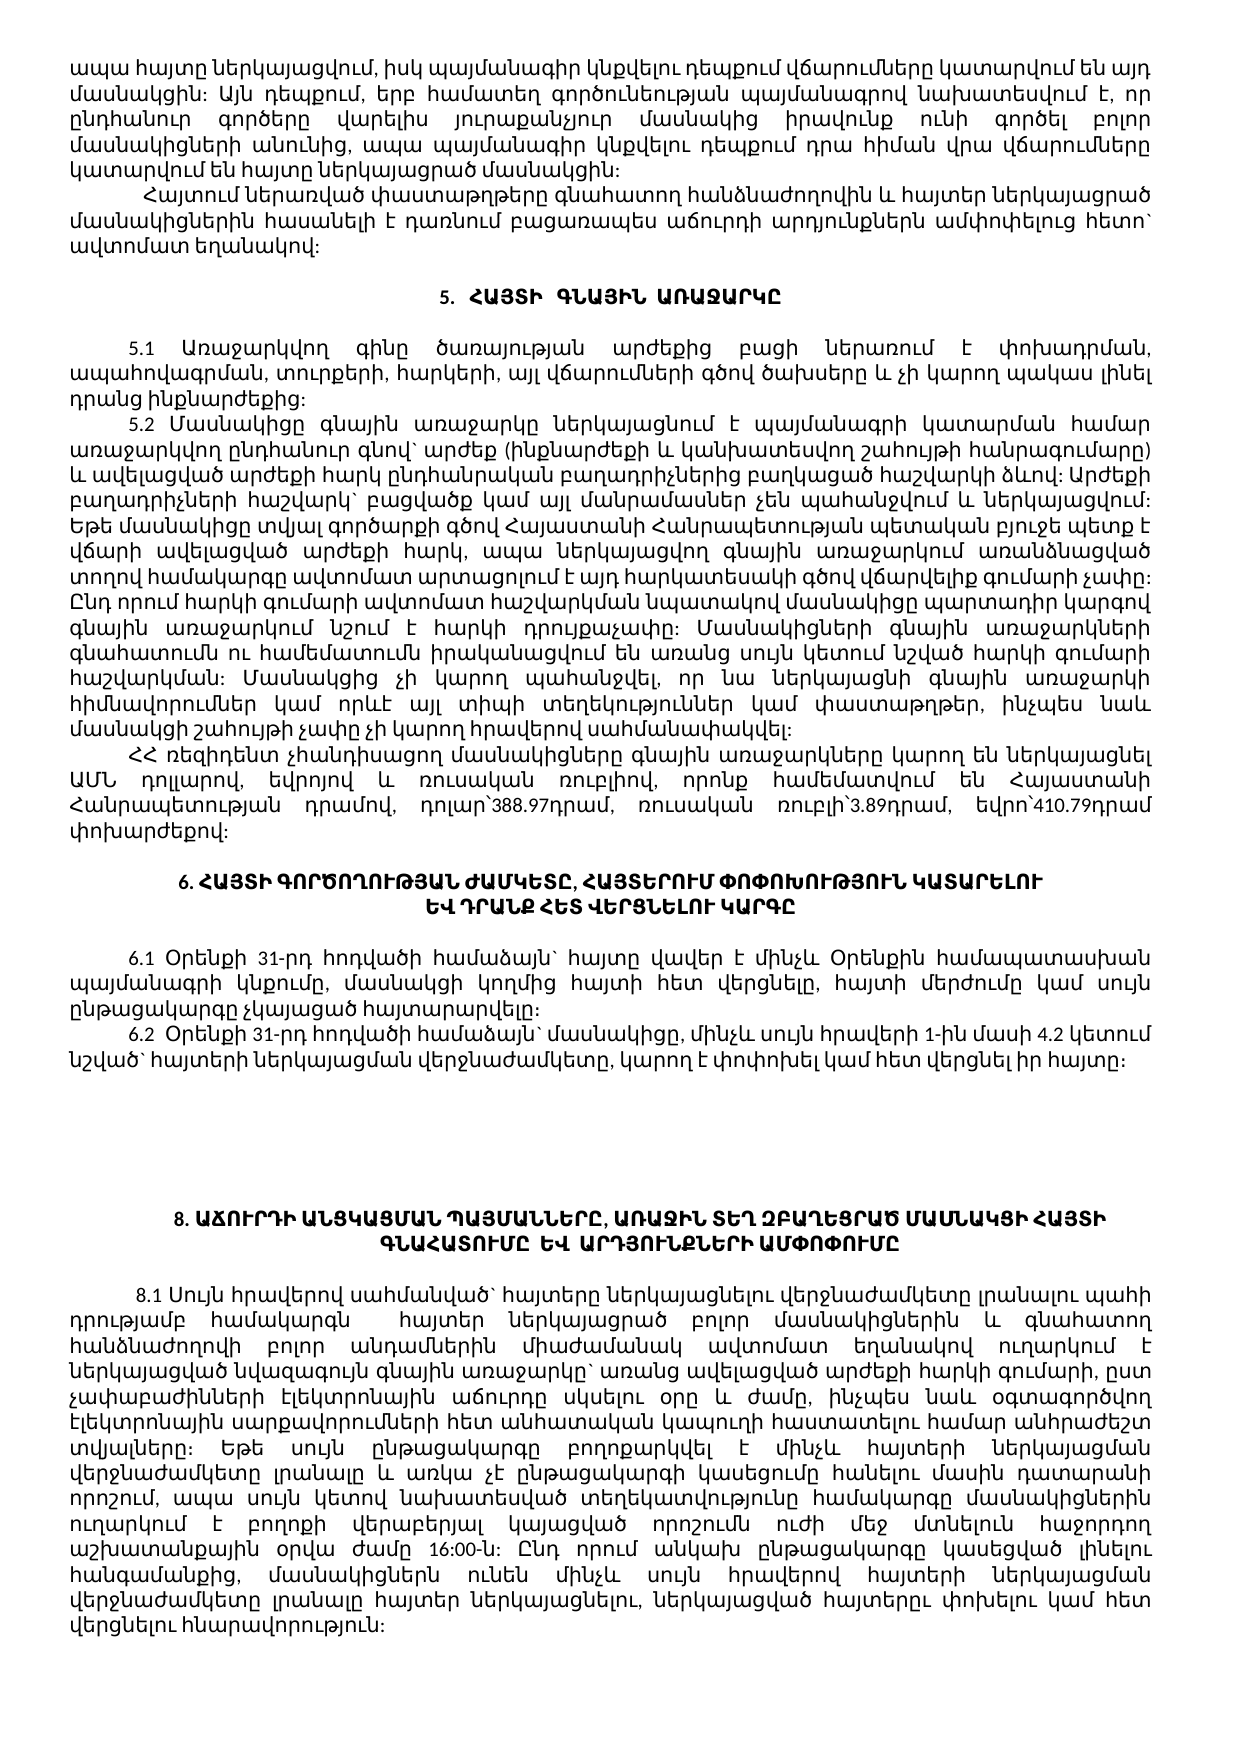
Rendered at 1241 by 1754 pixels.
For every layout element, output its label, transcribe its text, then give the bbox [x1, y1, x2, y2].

text 5.2 Մասնակիցը գնային առաջարկը ներկայացնում է պայմանագրի կատարման համար առաջարկվող ընդհանուր գնով` արժեք (ինքնարժեքի և կանխատեսվող շահույթի հանրագումարը) և ավելացված արժեքի հարկ ընդհանրական բաղադրիչներից բաղկացած հաշվարկի ձևով: Արժեքի բաղադրիչների հաշվարկ` բացվածք կամ այլ մանրամասներ չեն պահանջվում և ներկայացվում: Եթե մասնակիցը տվյալ գործարքի գծով Հայաստանի Հանրապետության պետական բյուջե պետք է վճարի ավելացված արժեքի հարկ, ապա ներկայացվող գնային առաջարկում առանձնացված տողով համակարգը ավտոմատ արտացոլում է այդ հարկատեսակի գծով վճարվելիք գումարի չափը: Ընդ որում հարկի գումարի ավտոմատ հաշվարկման նպատակով մասնակիցը պարտադիր կարգով գնային առաջարկում նշում է հարկի դրույքաչափը: Մասնակիցների գնային առաջարկների գնահատումն ու համեմատումն իրականացվում են առանց սույն կետում նշված հարկի գումարի հաշվարկման: Մասնակցից չի կարող պահանջվել, որ նա ներկայացնի գնային առաջարկի հիմնավորումներ կամ որևէ այլ տիպի տեղեկություններ կամ փաստաթղթեր, ինչպես նաև մասնակցի շահույթի չափը չի կարող հրավերով սահմանափակվել: [69, 411, 1152, 742]
text ԵՎ ԴՐԱՆՔ ՀԵՏ ՎԵՐՑՆԵԼՈՒ ԿԱՐԳԸ [69, 894, 1152, 920]
text ՀՀ ռեզիդենտ չհանդիսացող մասնակիցները գնային առաջարկները կարող են ներկայացնել ԱՄՆ դոլլարով, եվրոյով և ռուսական ռուբլիով, որոնք համեմատվում են Հայաստանի Հանրապետության դրամով, դոլար՝388.97դրամ, ռուսական ռուբլի՝3.89դրամ, եվրո՝410.79դրամ փոխարժեքով: [69, 742, 1152, 843]
text 6.1 Օրենքի 31-րդ հոդվածի համաձայն` հայտը վավեր է մինչև Օրենքին համապատասխան պայմանագրի կնքումը, մասնակցի կողմից հայտի հետ վերցնելը, հայտի մերժումը կամ սույն ընթացակարգը չկայացած հայտարարվելը։ [69, 945, 1152, 1021]
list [69, 56, 1152, 183]
text 5. ՀԱՅՏԻ ԳՆԱՅԻՆ ԱՌԱՋԱՐԿԸ [69, 284, 1152, 310]
text 6.2 Օրենքի 31-րդ հոդվածի համաձայն` մասնակիցը, մինչև սույն հրավերի 1-ին մասի 4.2 կետում նշված` հայտերի ներկայացման վերջնաժամկետը, կարող է փոփոխել կամ հետ վերցնել իր հայտը։ [69, 1021, 1152, 1072]
text 8.1 Սույն հրավերով սահմանված` հայտերը ներկայացնելու վերջնաժամկետը լրանալու պահի դրությամբ համակարգն հայտեր ներկայացրած բոլոր մասնակիցներին և գնահատող հանձնաժողովի բոլոր անդամներին միաժամանակ ավտոմատ եղանակով ուղարկում է ներկայացված նվազագույն գնային առաջարկը` առանց ավելացված արժեքի հարկի գումարի, ըստ չափաբաժինների էլեկտրոնային աճուրդը սկսելու օրը և ժամը, ինչպես նաև օգտագործվող էլեկտրոնային սարքավորումների հետ անհատական կապուղի հաստատելու համար անհրաժեշտ տվյալները։ Եթե սույն ընթացակարգը բողոքարկվել է մինչև հայտերի ներկայացման վերջնաժամկետը լրանալը և առկա չէ ընթացակարգի կասեցումը հանելու մասին դատարանի որոշում, ապա սույն կետով նախատեսված տեղեկատվությունը համակարգը մասնակիցներին ուղարկում է բողոքի վերաբերյալ կայացված որոշումն ուժի մեջ մտնելուն հաջորդող աշխատանքային օրվա ժամը 16:00-ն: Ընդ որում անկախ ընթացակարգը կասեցված լինելու հանգամանքից, մասնակիցներն ունեն մինչև սույն հրավերով հայտերի ներկայացման վերջնաժամկետը լրանալը հայտեր ներկայացնելու, ներկայացված հայտերըւ փոխելու կամ հետ վերցնելու հնարավորություն: [69, 1282, 1152, 1638]
text 6. ՀԱՅՏԻ ԳՈՐԾՈՂՈՒԹՅԱՆ ԺԱՄԿԵՏԸ, ՀԱՅՏԵՐՈՒՄ ՓՈՓՈԽՈՒԹՅՈՒՆ ԿԱՏԱՐԵԼՈՒ [69, 869, 1152, 894]
text 5.1 Առաջարկվող գինը ծառայության արժեքից բացի ներառում է փոխադրման, ապահովագրման, տուրքերի, հարկերի, այլ վճարումների գծով ծախսերը և չի կարող պակաս լինել դրանց ինքնարժեքից: [69, 335, 1152, 411]
text Հայտում ներառված փաստաթղթերը գնահատող հանձնաժողովին և հայտեր ներկայացրած մասնակիցներին հասանելի է դառնում բացառապես աճուրդի արդյունքներն ամփոփելուց հետո` ավտոմատ եղանակով: [69, 183, 1152, 259]
text 8. ԱՃՈՒՐԴԻ ԱՆՑԿԱՑՄԱՆ ՊԱՅՄԱՆՆԵՐԸ, ԱՌԱՋԻՆ ՏԵՂ ԶԲԱՂԵՑՐԱԾ ՄԱՍՆԱԿՑԻ ՀԱՅՏԻ [69, 1206, 1152, 1231]
text ԳՆԱՀԱՏՈՒՄԸ ԵՎ ԱՐԴՅՈՒՆՔՆԵՐԻ ԱՄՓՈՓՈՒՄԸ [69, 1231, 1152, 1257]
